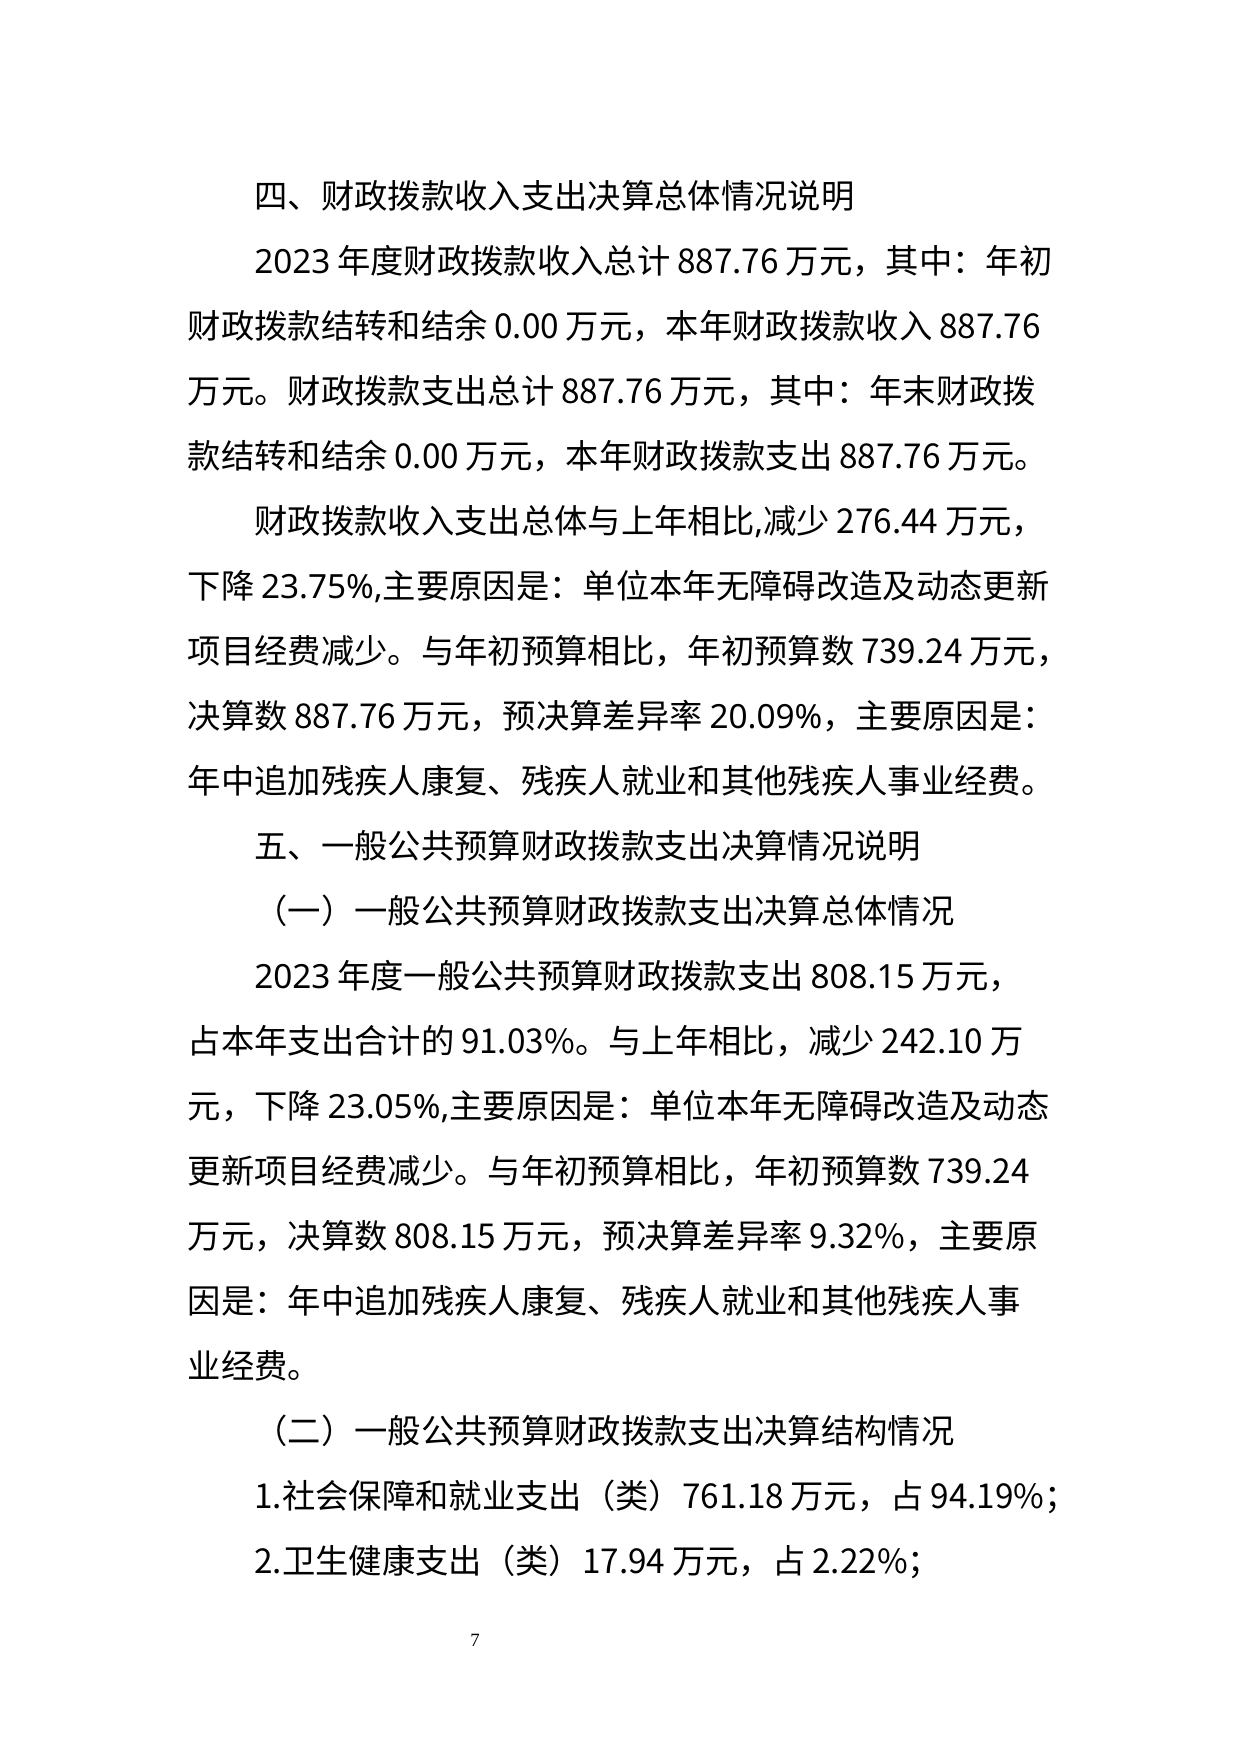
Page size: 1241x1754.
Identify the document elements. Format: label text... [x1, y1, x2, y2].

list 一般公共预算财政拨款支出决算结构情况 [187, 1397, 1053, 1462]
text 1.社会保障和就业支出（类）761.18万元，占94.19%； [187, 1462, 1053, 1527]
text （一）一般公共预算财政拨款支出决算总体情况 [187, 877, 1053, 942]
text 2023年度财政拨款收入总计887.76万元，其中：年初财政拨款结转和结余0.00万元，本年财政拨款收入887.76万元。财政拨款支出总计887.76万元，其中：年末财政拨款结转和结余0.00万元，本年财政拨款支出887.76万元。 [187, 227, 1053, 487]
text 2023年度一般公共预算财政拨款支出808.15万元，占本年支出合计的91.03%。与上年相比，减少242.10万元，下降23.05%,主要原因是：单位本年无障碍改造及动态更新项目经费减少。与年初预算相比，年初预算数739.24万元，决算数808.15万元，预决算差异率9.32%，主要原因是：年中追加残疾人康复、残疾人就业和其他残疾人事业经费。 [187, 942, 1053, 1397]
text 财政拨款收入支出总体与上年相比,减少276.44万元，下降23.75%,主要原因是：单位本年无障碍改造及动态更新项目经费减少。与年初预算相比，年初预算数739.24万元，决算数887.76万元，预决算差异率20.09%，主要原因是：年中追加残疾人康复、残疾人就业和其他残疾人事业经费。 [187, 487, 1053, 812]
text 2.卫生健康支出（类）17.94万元，占2.22%； [187, 1527, 1053, 1592]
text 五、一般公共预算财政拨款支出决算情况说明 [187, 812, 1053, 877]
text 四、财政拨款收入支出决算总体情况说明 [187, 162, 1053, 227]
